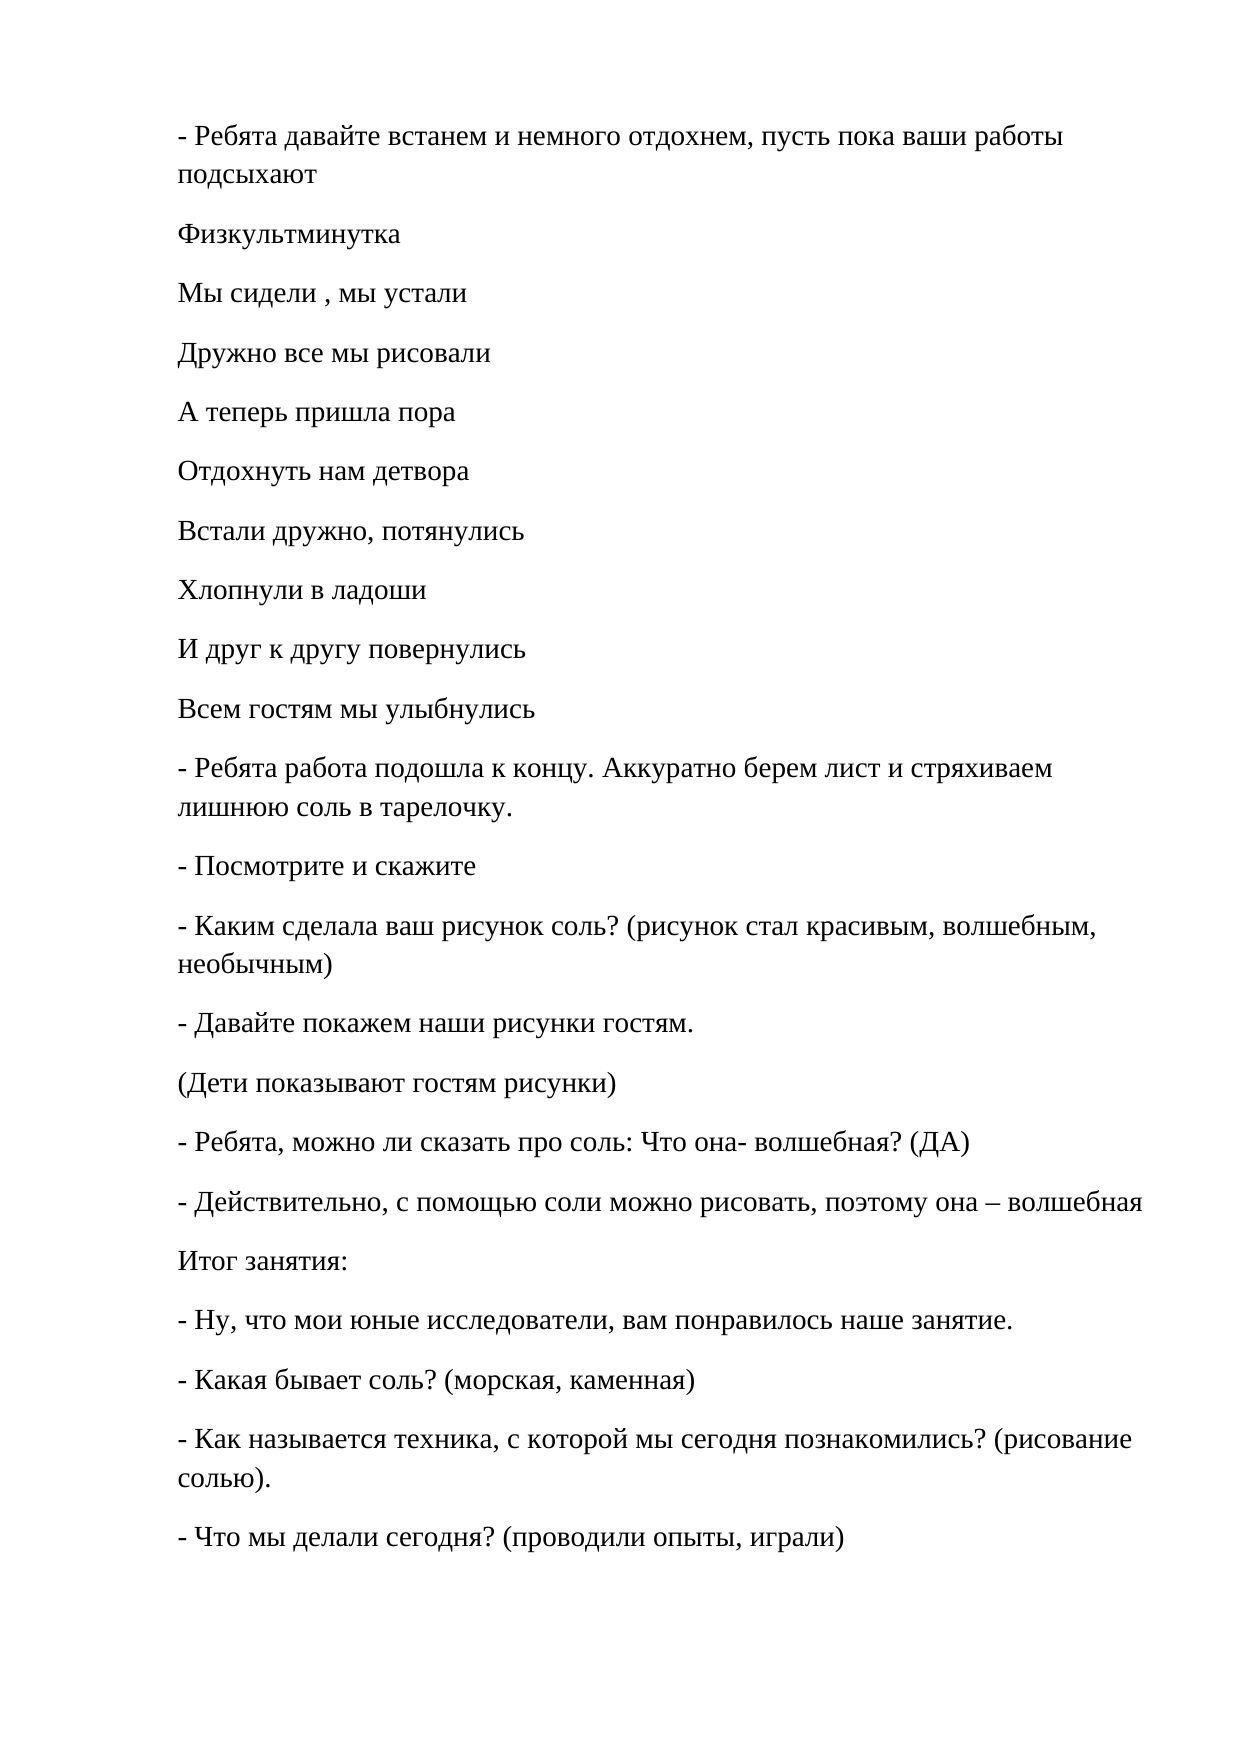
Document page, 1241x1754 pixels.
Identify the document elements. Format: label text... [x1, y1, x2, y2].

text Всем гостям мы улыбнулись [177, 691, 1152, 724]
text - Какая бывает соль? (морская, каменная) [177, 1362, 1152, 1395]
text (Дети показывают гостям рисунки) [177, 1065, 1152, 1098]
text Физкультминутка [177, 216, 1152, 249]
text А теперь пришла пора [177, 394, 1152, 428]
text Мы сидели , мы устали [177, 275, 1152, 309]
text - Как называется техника, с которой мы сегодня познакомились? (рисование солью). [177, 1421, 1152, 1493]
text - Ребята давайте встанем и немного отдохнем, пусть пока ваши работы подсыхают [177, 118, 1152, 190]
text Дружно все мы рисовали [177, 335, 1152, 368]
text Хлопнули в ладоши [177, 572, 1152, 606]
text Итог занятия: [177, 1243, 1152, 1277]
text - Давайте покажем наши рисунки гостям. [177, 1006, 1152, 1039]
text Встали дружно, потянулись [177, 513, 1152, 546]
text - Ребята, можно ли сказать про соль: Что она- волшебная? (ДА) [177, 1124, 1152, 1158]
text - Действительно, с помощью соли можно рисовать, поэтому она – волшебная [177, 1184, 1152, 1217]
text - Ребята работа подошла к концу. Аккуратно берем лист и стряхиваем лишнюю соль в тарелочку. [177, 750, 1152, 822]
text - Что мы делали сегодня? (проводили опыты, играли) [177, 1519, 1152, 1553]
text Отдохнуть нам детвора [177, 453, 1152, 487]
text - Посмотрите и скажите [177, 848, 1152, 882]
text - Каким сделала ваш рисунок соль? (рисунок стал красивым, волшебным, необычным) [177, 908, 1152, 980]
text - Ну, что мои юные исследователи, вам понравилось наше занятие. [177, 1302, 1152, 1336]
text И друг к другу повернулись [177, 632, 1152, 665]
